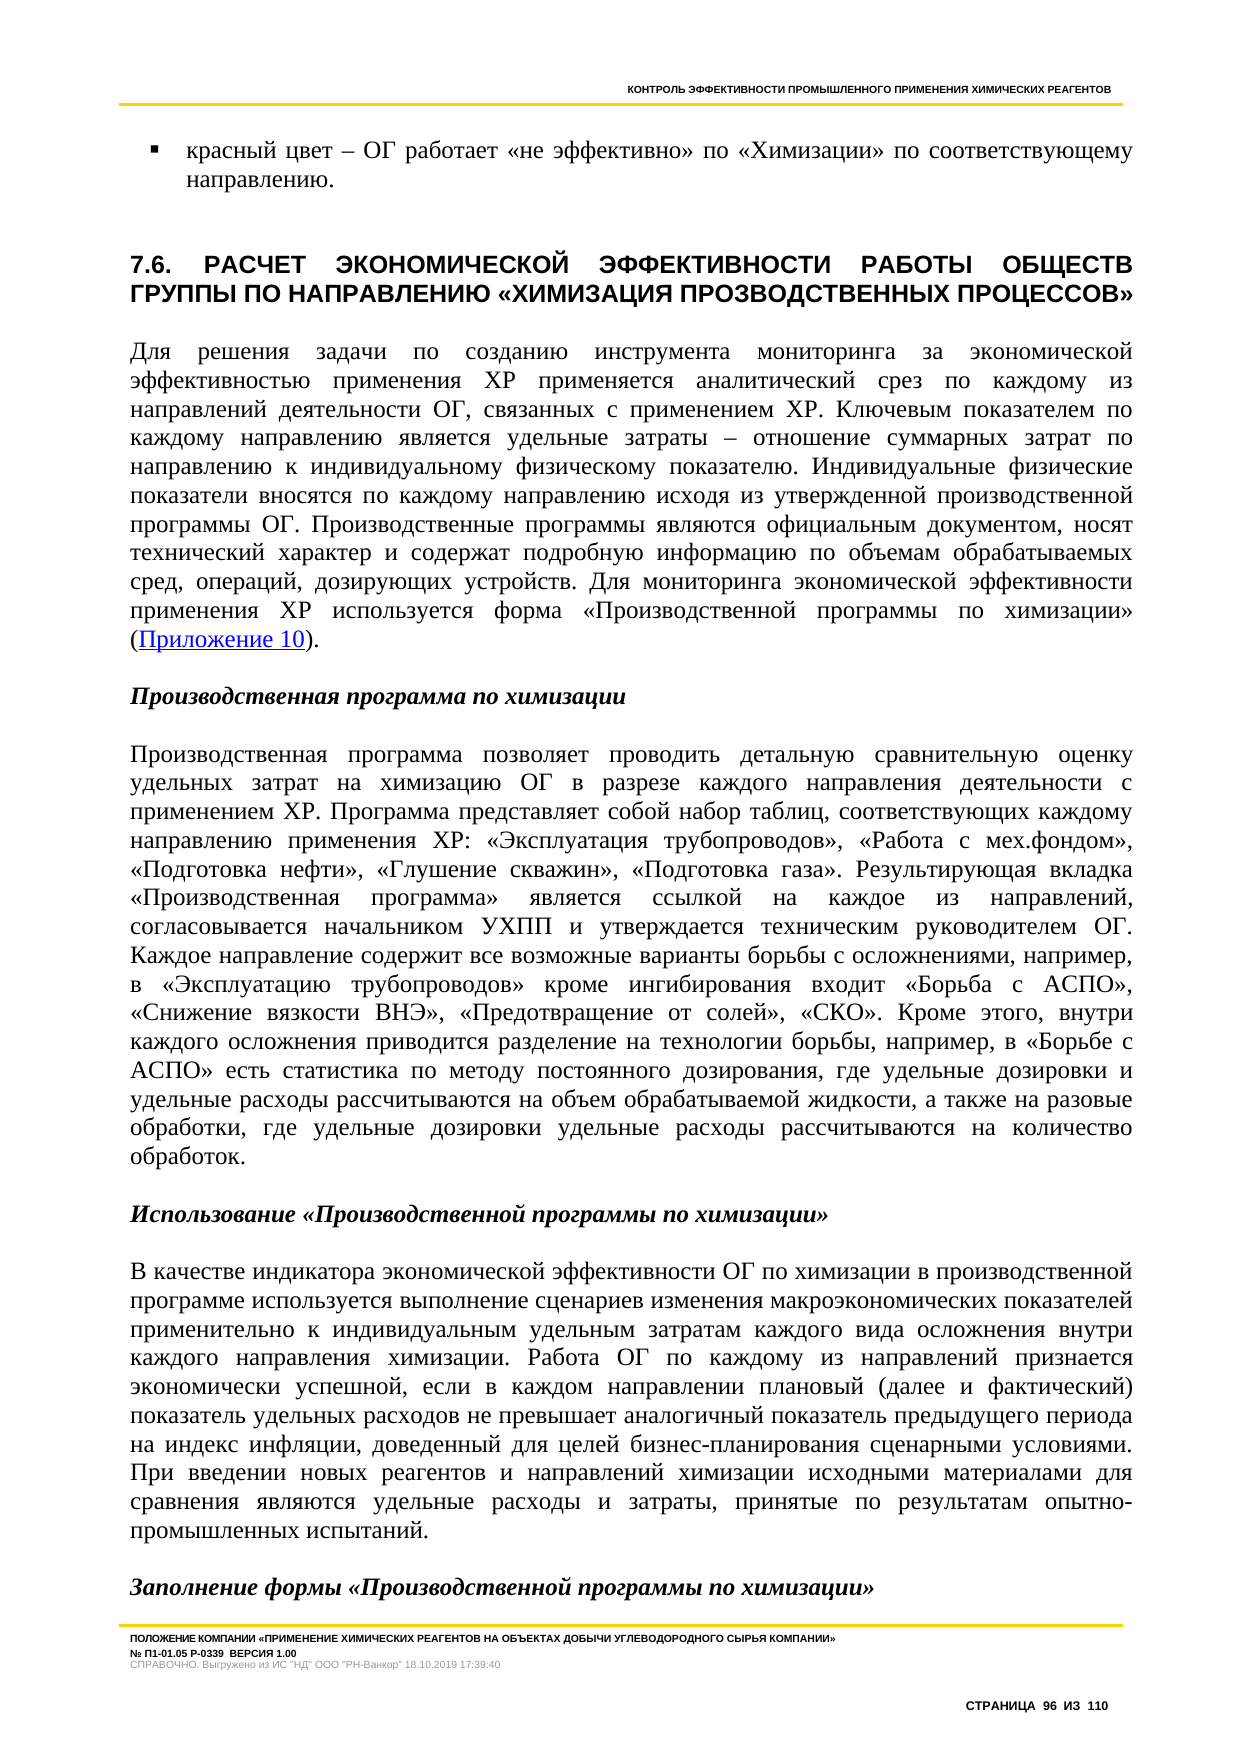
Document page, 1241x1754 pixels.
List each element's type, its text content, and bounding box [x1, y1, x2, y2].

text Использование «Производственной программы по химизации» [130, 1199, 1134, 1227]
text Для решения задачи по созданию инструмента мониторинга за экономической эффективностью применения ХР применяется аналитический срез по каждому из направлений деятельности ОГ, связанных с применением ХР. Ключевым показателем по каждому направлению является удельные затраты – отношение суммарных затрат по направлению к индивидуальному физическому показателю. Индивидуальные физические показатели вносятся по каждому направлению исходя из утвержденной производственной программы ОГ. Производственные программы являются официальным документом, носят технический характер и содержат подробную информацию по объемам обрабатываемых сред, операций, дозирующих устройств. Для мониторинга экономической эффективности применения ХР используется форма «Производственной программы по химизации» (Приложение 10). [130, 336, 1134, 652]
text Производственная программа позволяет проводить детальную сравнительную оценку удельных затрат на химизацию ОГ в разрезе каждого направления деятельности с применением ХР. Программа представляет собой набор таблиц, соответствующих каждому направлению применения ХР: «Эксплуатация трубопроводов», «Работа с мех.фондом», «Подготовка нефти», «Глушение скважин», «Подготовка газа». Результирующая вкладка «Производственная программа» является ссылкой на каждое из направлений, согласовывается начальником УХПП и утверждается техническим руководителем ОГ. Каждое направление содержит все возможные варианты борьбы с осложнениями, например, в «Эксплуатацию трубопроводов» кроме ингибирования входит «Борьба с АСПО», «Снижение вязкости ВНЭ», «Предотвращение от солей», «СКО». Кроме этого, внутри каждого осложнения приводится разделение на технологии борьбы, например, в «Борьбе с АСПО» есть статистика по методу постоянного дозирования, где удельные дозировки и удельные расходы рассчитываются на объем обрабатываемой жидкости, а также на разовые обработки, где удельные дозировки удельные расходы рассчитываются на количество обработок. [130, 739, 1134, 1170]
list красный цвет – ОГ работает «не эффективно» по «Химизации» по соответствующему направлению. [149, 135, 1134, 192]
text В качестве индикатора экономической эффективности ОГ по химизации в производственной программе используется выполнение сценариев изменения макроэкономических показателей применительно к индивидуальным удельным затратам каждого вида осложнения внутри каждого направления химизации. Работа ОГ по каждому из направлений признается экономически успешной, если в каждом направлении плановый (далее и фактический) показатель удельных расходов не превышает аналогичный показатель предыдущего периода на индекс инфляции, доведенный для целей бизнес-планирования сценарными условиями. При введении новых реагентов и направлений химизации исходными материалами для сравнения являются удельные расходы и затраты, принятые по результатам опытно-промышленных испытаний. [130, 1256, 1134, 1544]
text 7.6. РАСЧЕТ ЭКОНОМИЧЕСКОЙ ЭФФЕКТИВНОСТИ РАБОТЫ ОБЩЕСТВ ГРУППЫ ПО НАПРАВЛЕНИЮ «ХИМИЗАЦИЯ ПРОЗВОДСТВЕННЫХ ПРОЦЕССОВ» [130, 250, 1134, 307]
text Заполнение формы «Производственной программы по химизации» [130, 1572, 1134, 1601]
text Производственная программа по химизации [130, 681, 1134, 710]
